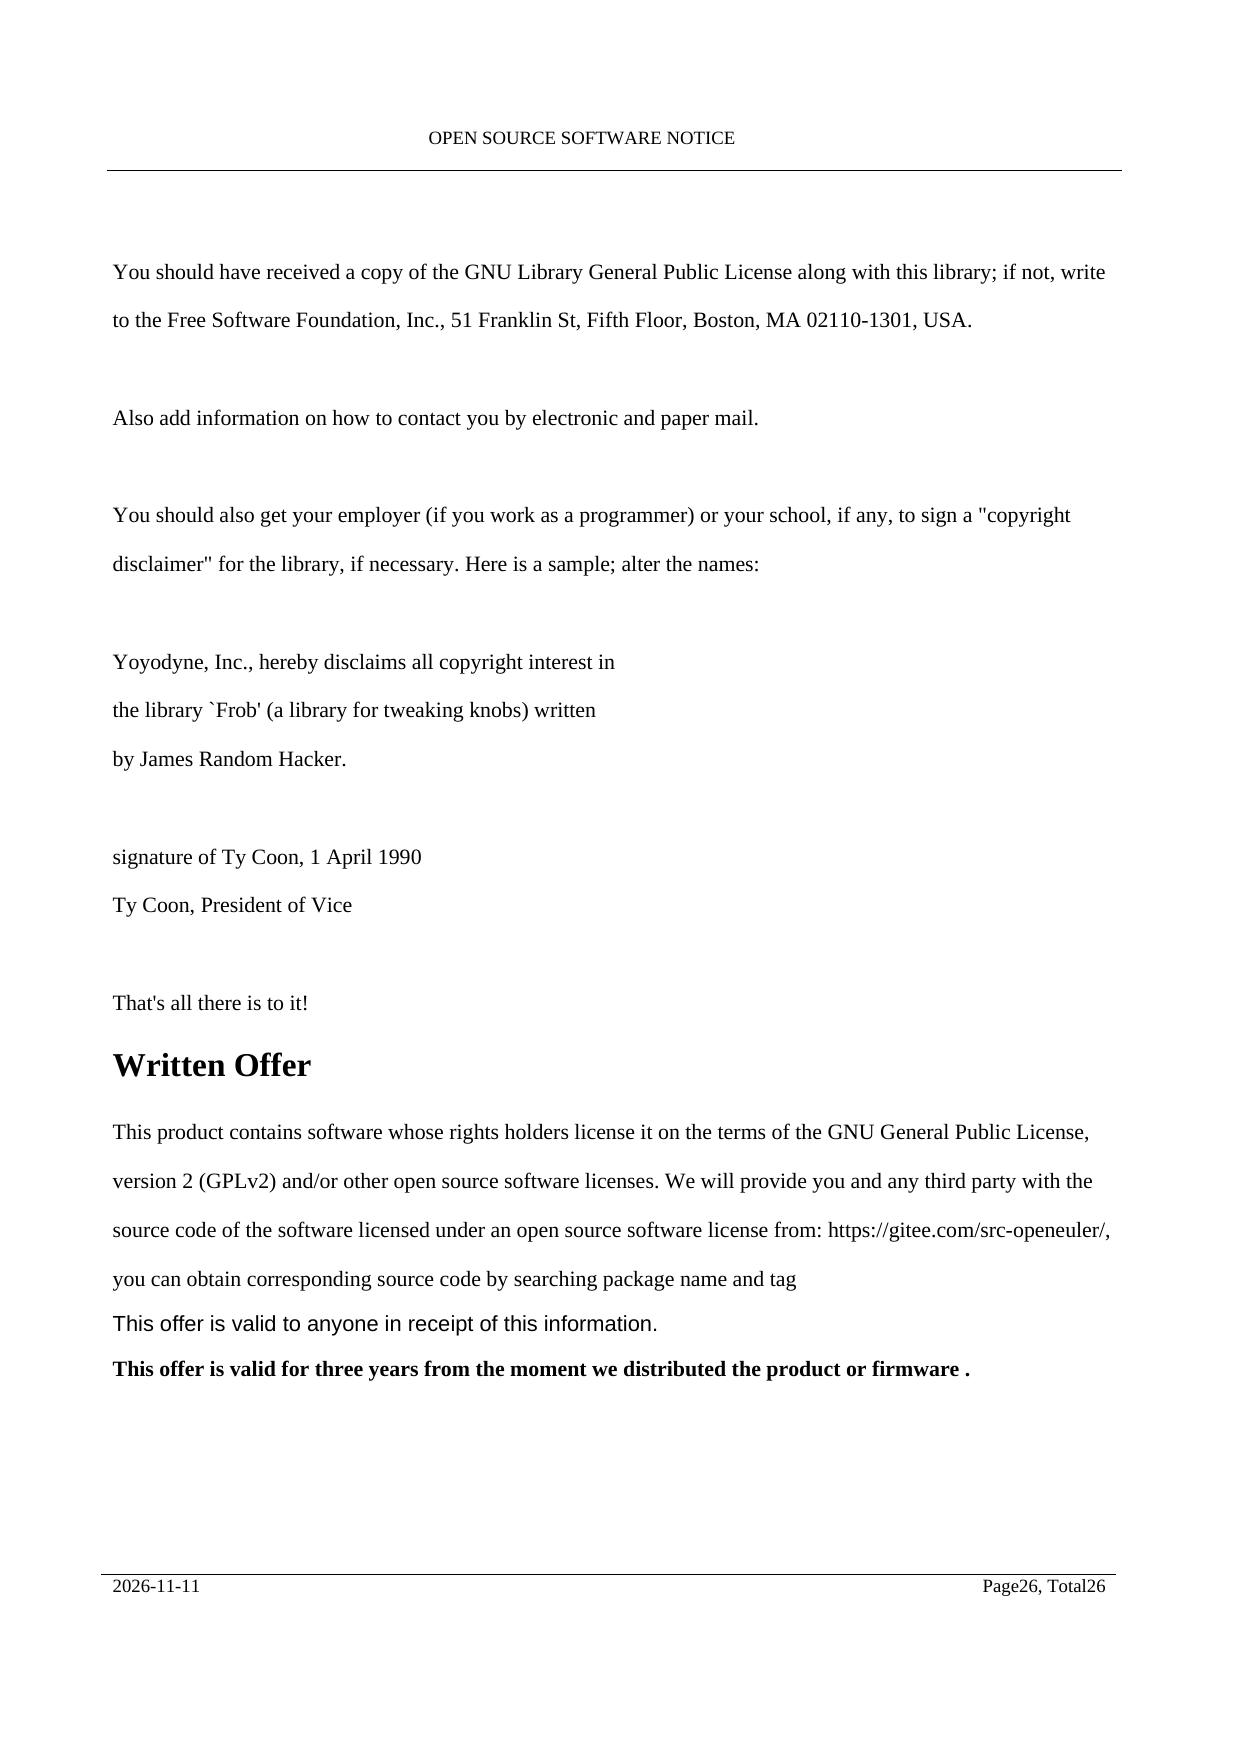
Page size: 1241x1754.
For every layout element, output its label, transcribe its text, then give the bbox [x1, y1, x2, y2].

text This offer is valid to anyone in receipt of this information. [112, 1307, 1128, 1339]
text Written Offer [112, 1031, 1128, 1096]
text This product contains software whose rights holders license it on the terms of the GNU General Public License, version 2 (GPLv2) and/or other open source software licenses. We will provide you and any third party with the source code of the software licensed under an open source software license from: https://gitee.com/src-openeuler/, you can obtain corresponding source code by searching package name and tag [112, 1116, 1128, 1294]
text This offer is valid for three years from the moment we distributed the product or firmware . [112, 1352, 1128, 1384]
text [112, 206, 1128, 1019]
